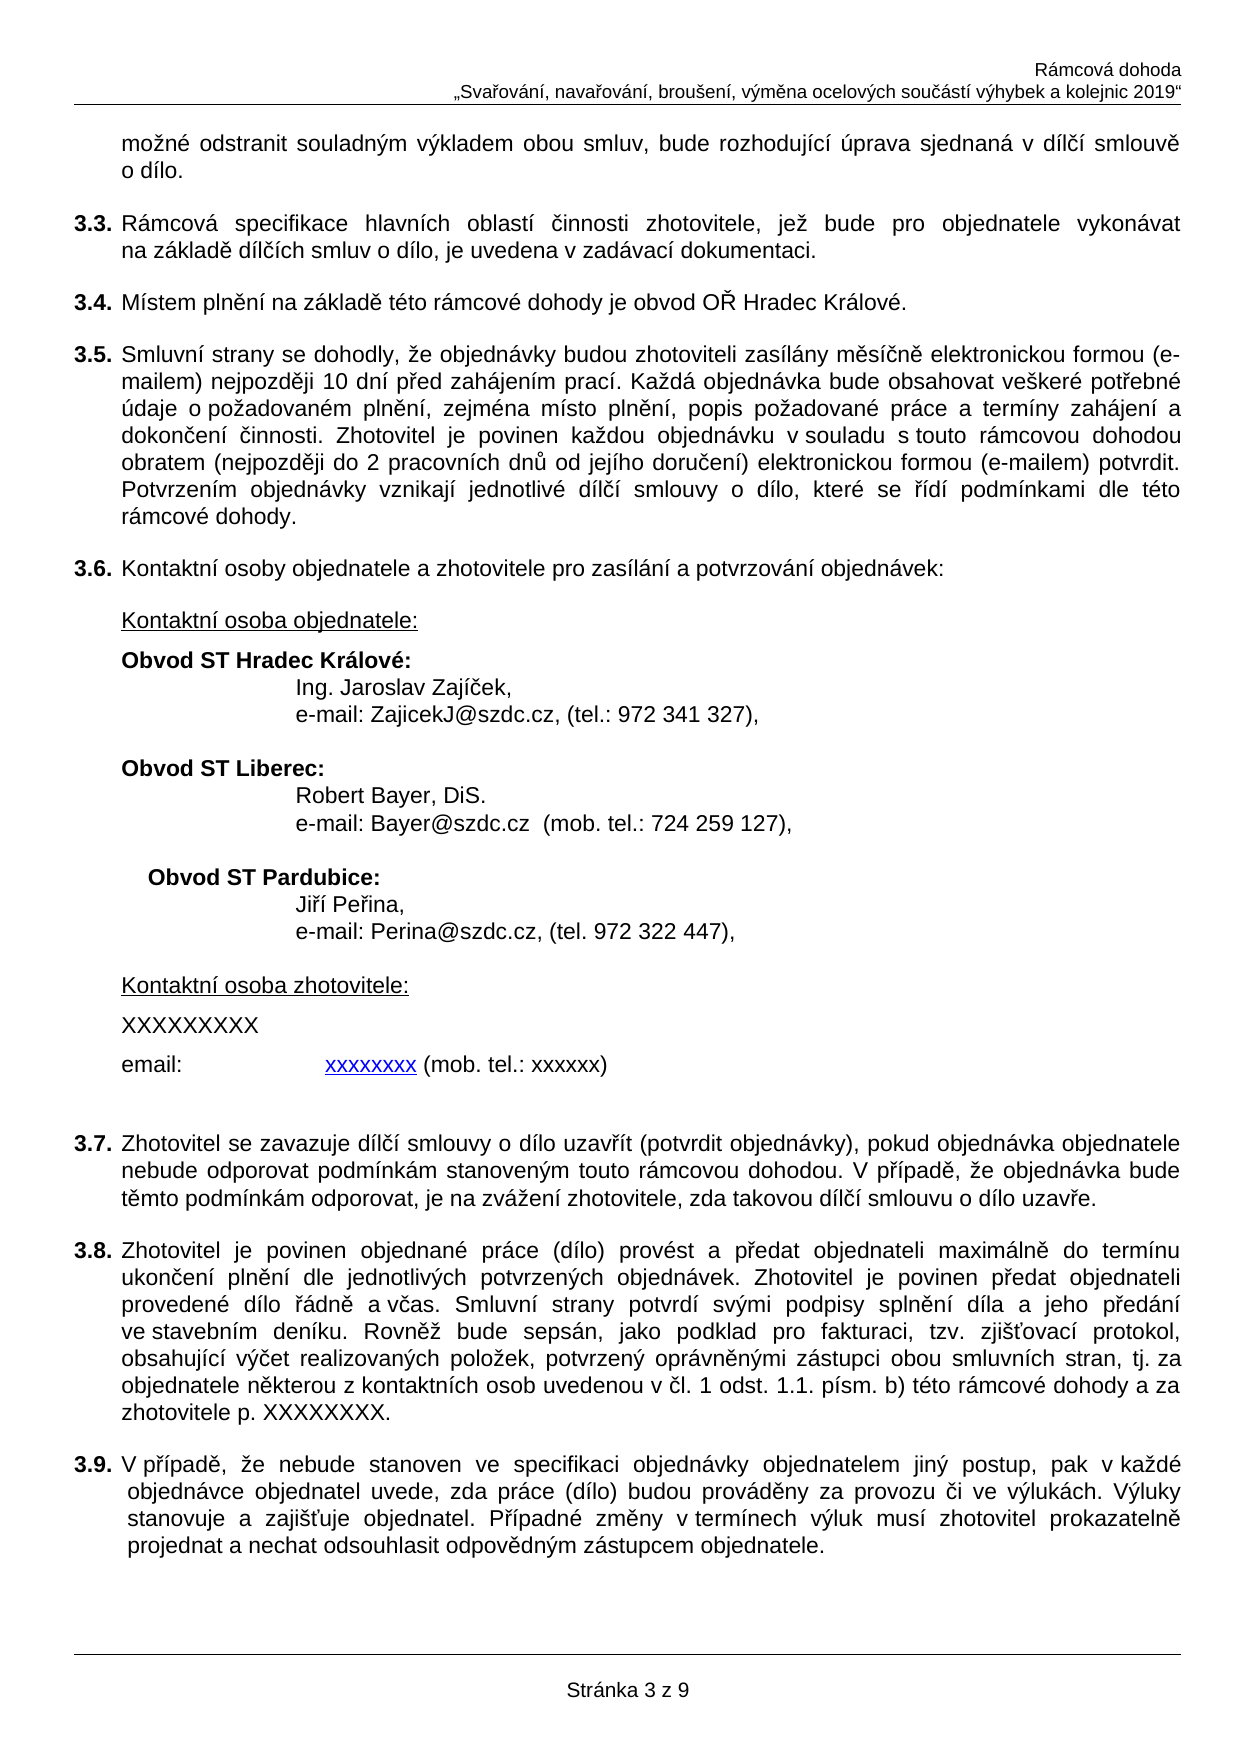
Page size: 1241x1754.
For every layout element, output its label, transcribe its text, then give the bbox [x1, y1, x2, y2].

list Zhotovitel se zavazuje dílčí smlouvy o dílo uzavřít (potvrdit objednávky), pokud objednávka objednatele nebude odporovat podmínkám stanoveným touto rámcovou dohodou. V případě, že objednávka bude těmto podmínkám odporovat, je na zvážení zhotovitele, zda takovou dílčí smlouvu o dílo uzavře. [74, 1130, 1181, 1211]
text XXXXXXXXX [121, 1012, 1181, 1038]
text e-mail: Perina@szdc.cz, (tel. 972 322 447), [121, 918, 1181, 944]
text e-mail: Bayer@szdc.cz (mob. tel.: 724 259 127), [121, 809, 1181, 836]
list V případě, že nebude stanoven ve specifikaci objednávky objednatelem jiný postup, pak v každé objednávce objednatel uvede, zda práce (dílo) budou prováděny za provozu či ve výlukách. Výluky stanovuje a zajišťuje objednatel. Případné změny v termínech výluk musí zhotovitel prokazatelně projednat a nechat odsouhlasit odpovědným zástupcem objednatele. [74, 1451, 1181, 1559]
text Kontaktní osoba zhotovitele: [121, 972, 1181, 998]
text Ing. Jaroslav Zajíček, [121, 674, 1181, 701]
text e-mail: ZajicekJ@szdc.cz, (tel.: 972 341 327), [121, 701, 1181, 728]
list Kontaktní osoby objednatele a zhotovitele pro zasílání a potvrzování objednávek: [74, 555, 1181, 582]
text email: xxxxxxxx (mob. tel.: xxxxxx) [121, 1051, 1181, 1078]
text Obvod ST Pardubice: [121, 864, 1181, 890]
list Místem plnění na základě této rámcové dohody je obvod OŘ Hradec Králové. [74, 289, 1181, 315]
text Kontaktní osoba objednatele: [121, 607, 1181, 634]
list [74, 130, 1181, 184]
list Zhotovitel je povinen objednané práce (dílo) provést a předat objednateli maximálně do termínu ukončení plnění dle jednotlivých potvrzených objednávek. Zhotovitel je povinen předat objednateli provedené dílo řádně a včas. Smluvní strany potvrdí svými podpisy splnění díla a jeho předání ve stavebním deníku. Rovněž bude sepsán, jako podklad pro fakturaci, tzv. zjišťovací protokol, obsahující výčet realizovaných položek, potvrzený oprávněnými zástupci obou smluvních stran, tj. za objednatele některou z kontaktních osob uvedenou v čl. 1 odst. 1.1. písm. b) této rámcové dohody a za zhotovitele p. XXXXXXXX. [74, 1237, 1181, 1426]
text Robert Bayer, DiS. [121, 782, 1181, 809]
list Smluvní strany se dohodly, že objednávky budou zhotoviteli zasílány měsíčně elektronickou formou (e-mailem) nejpozději 10 dní před zahájením prací. Každá objednávka bude obsahovat veškeré potřebné údaje o požadovaném plnění, zejména místo plnění, popis požadované práce a termíny zahájení a dokončení činnosti. Zhotovitel je povinen každou objednávku v souladu s touto rámcovou dohodou obratem (nejpozději do 2 pracovních dnů od jejího doručení) elektronickou formou (e-mailem) potvrdit. Potvrzením objednávky vznikají jednotlivé dílčí smlouvy o dílo, které se řídí podmínkami dle této rámcové dohody. [74, 341, 1181, 530]
text Obvod ST Hradec Králové: [121, 647, 1181, 673]
text Jiří Peřina, [121, 891, 1181, 917]
text Obvod ST Liberec: [121, 755, 1181, 782]
list Rámcová specifikace hlavních oblastí činnosti zhotovitele, jež bude pro objednatele vykonávat na základě dílčích smluv o dílo, je uvedena v zadávací dokumentaci. [74, 209, 1181, 263]
